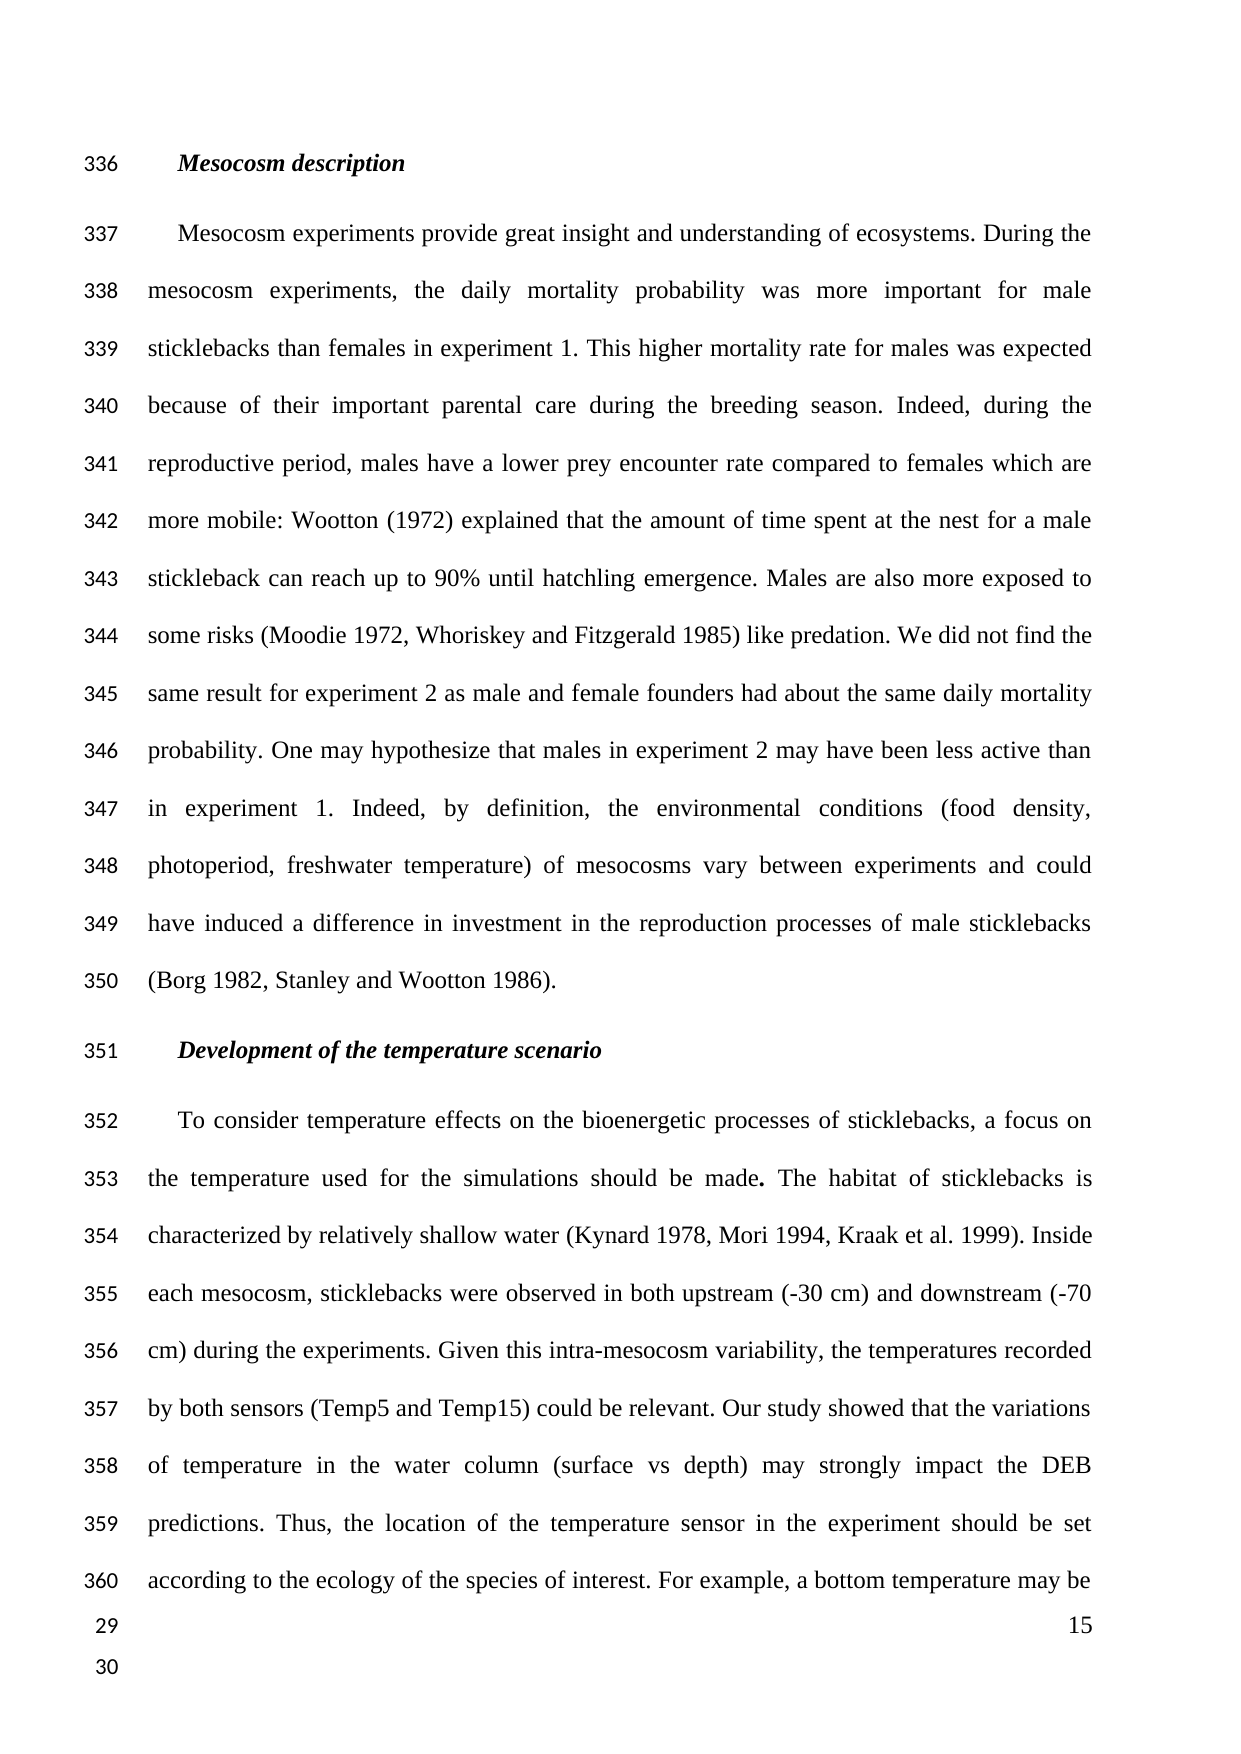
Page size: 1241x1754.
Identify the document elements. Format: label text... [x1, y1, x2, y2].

text Mesocosm experiments provide great insight and understanding of ecosystems. During the mesocosm experiments, the daily mortality probability was more important for male sticklebacks than females in experiment 1. This higher mortality rate for males was expected because of their important parental care during the breeding season. Indeed, during the reproductive period, males have a lower prey encounter rate compared to females which are more mobile: Wootton (1972) explained that the amount of time spent at the nest for a male stickleback can reach up to 90% until hatchling emergence. Males are also more exposed to some risks (Moodie 1972, Whoriskey and Fitzgerald 1985) like predation. We did not find the same result for experiment 2 as male and female founders had about the same daily mortality probability. One may hypothesize that males in experiment 2 may have been less active than in experiment 1. Indeed, by definition, the environmental conditions (food density, photoperiod, freshwater temperature) of mesocosms vary between experiments and could have induced a difference in investment in the reproduction processes of male sticklebacks (Borg 1982, Stanley and Wootton 1986). [148, 218, 1093, 994]
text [148, 1105, 1093, 1594]
text Mesocosm description [148, 148, 1093, 176]
text Development of the temperature scenario [148, 1035, 1093, 1064]
